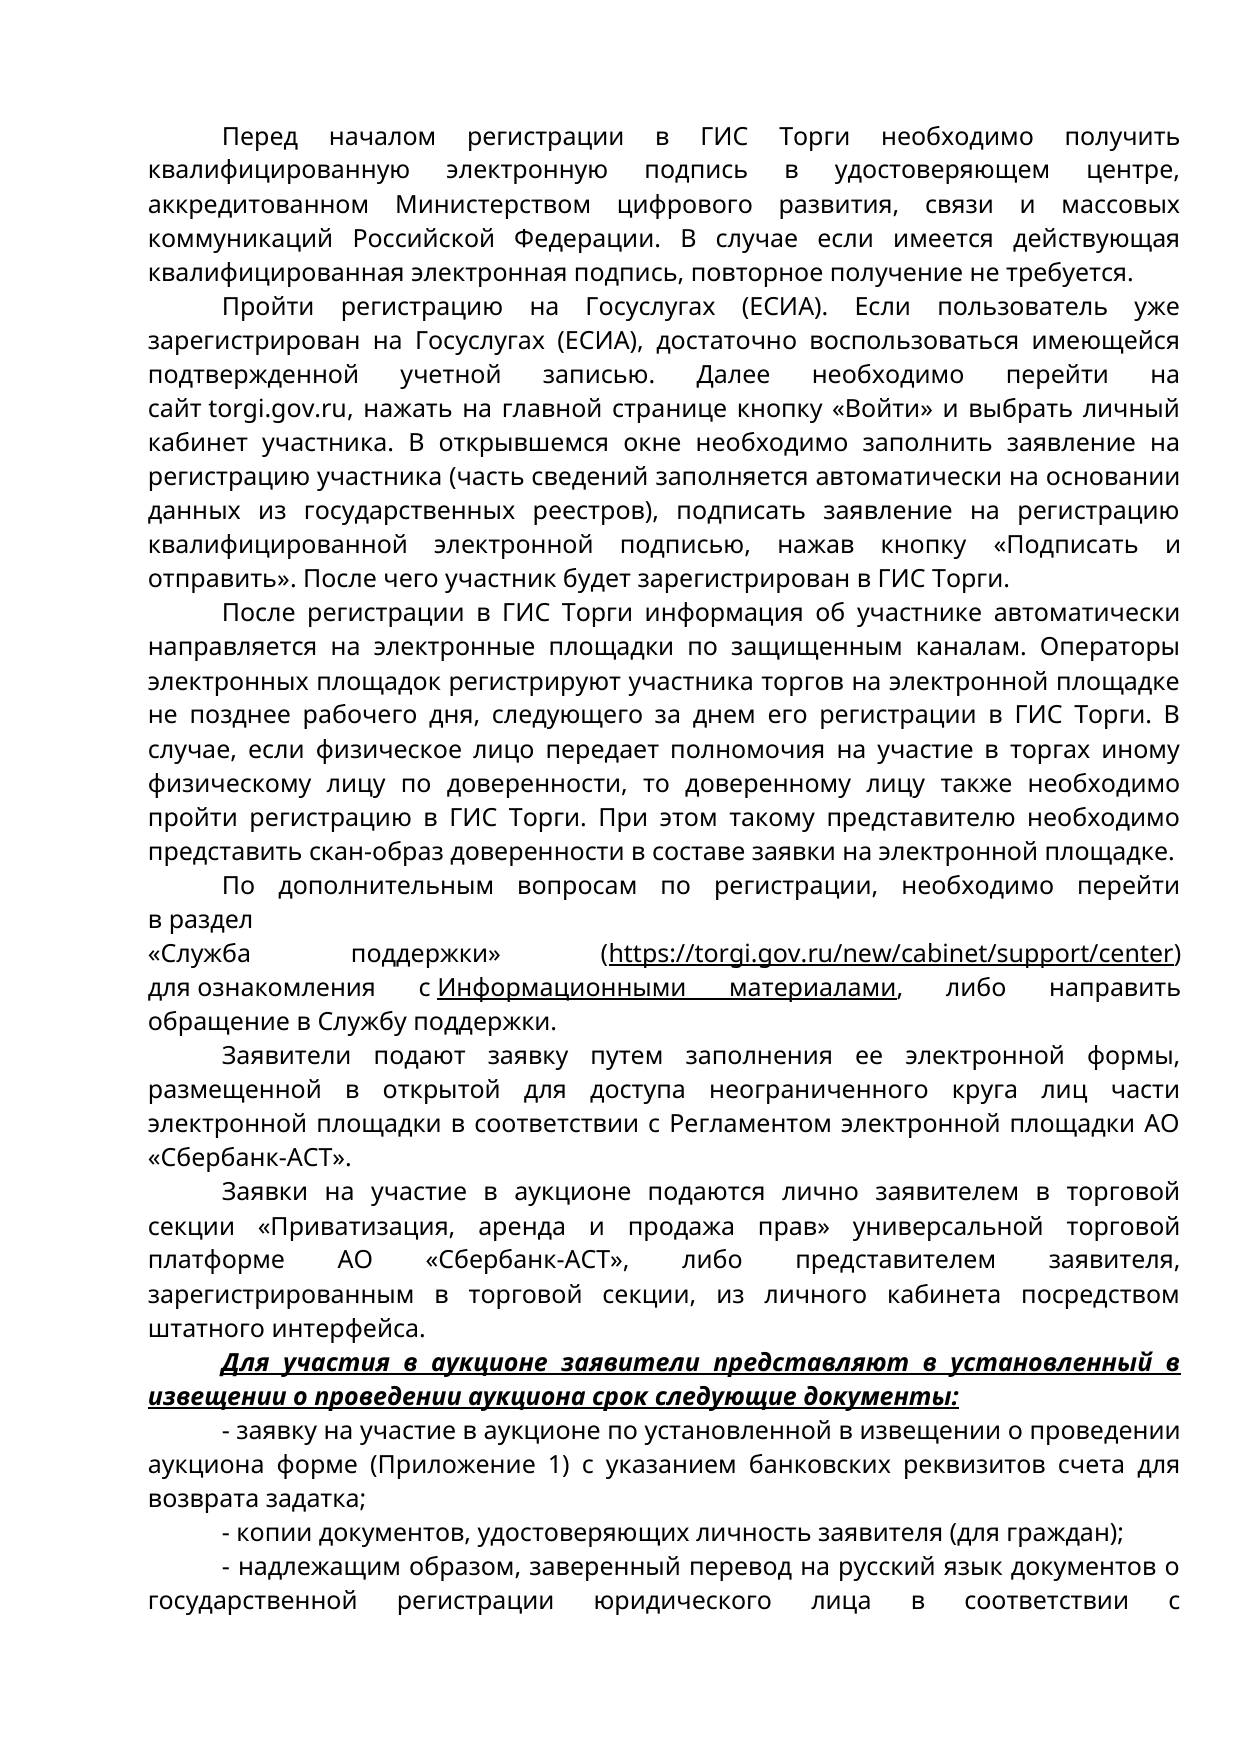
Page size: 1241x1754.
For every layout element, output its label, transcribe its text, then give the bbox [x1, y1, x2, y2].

text - копии документов, удостоверяющих личность заявителя (для граждан); [148, 1515, 1181, 1549]
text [148, 1549, 1181, 1617]
text Перед началом регистрации в ГИС Торги необходимо получить квалифицированную электронную подпись в удостоверяющем центре, аккредитованном Министерством цифрового развития, связи и массовых коммуникаций Российской Федерации. В случае если имеется действующая квалифицированная электронная подпись, повторное получение не требуется. [148, 118, 1181, 288]
text - заявку на участие в аукционе по установленной в извещении о проведении аукциона форме (Приложение 1) с указанием банковских реквизитов счета для возврата задатка; [148, 1412, 1181, 1515]
text Заявители подают заявку путем заполнения ее электронной формы, размещенной в открытой для доступа неограниченного круга лиц части электронной площадки в соответствии с Регламентом электронной площадки АО «Сбербанк-АСТ». [148, 1038, 1181, 1174]
text После регистрации в ГИС Торги информация об участнике автоматически направляется на электронные площадки по защищенным каналам. Операторы электронных площадок регистрируют участника торгов на электронной площадке не позднее рабочего дня, следующего за днем его регистрации в ГИС Торги. В случае, если физическое лицо передает полномочия на участие в торгах иному физическому лицу по доверенности, то доверенному лицу также необходимо пройти регистрацию в ГИС Торги. При этом такому представителю необходимо представить скан-образ доверенности в составе заявки на электронной площадке. [148, 595, 1181, 867]
text По дополнительным вопросам по регистрации, необходимо перейти в раздел «Служба поддержки» (https://torgi.gov.ru/new/cabinet/support/center) для ознакомления с Информационными материалами, либо направить обращение в Службу поддержки. [148, 867, 1181, 1038]
text Пройти регистрацию на Госуслугах (ЕСИА). Если пользователь уже зарегистрирован на Госуслугах (ЕСИА), достаточно воспользоваться имеющейся подтвержденной учетной записью. Далее необходимо перейти на сайт torgi.gov.ru, нажать на главной странице кнопку «Войти» и выбрать личный кабинет участника. В открывшемся окне необходимо заполнить заявление на регистрацию участника (часть сведений заполняется автоматически на основании данных из государственных реестров), подписать заявление на регистрацию квалифицированной электронной подписью, нажав кнопку «Подписать и отправить». После чего участник будет зарегистрирован в ГИС Торги. [148, 288, 1181, 595]
text Заявки на участие в аукционе подаются лично заявителем в торговой секции «Приватизация, аренда и продажа прав» универсальной торговой платформе АО «Сбербанк-АСТ», либо представителем заявителя, зарегистрированным в торговой секции, из личного кабинета посредством штатного интерфейса. [148, 1174, 1181, 1344]
text Для участия в аукционе заявители представляют в установленный в извещении о проведении аукциона срок следующие документы: [148, 1344, 1181, 1412]
